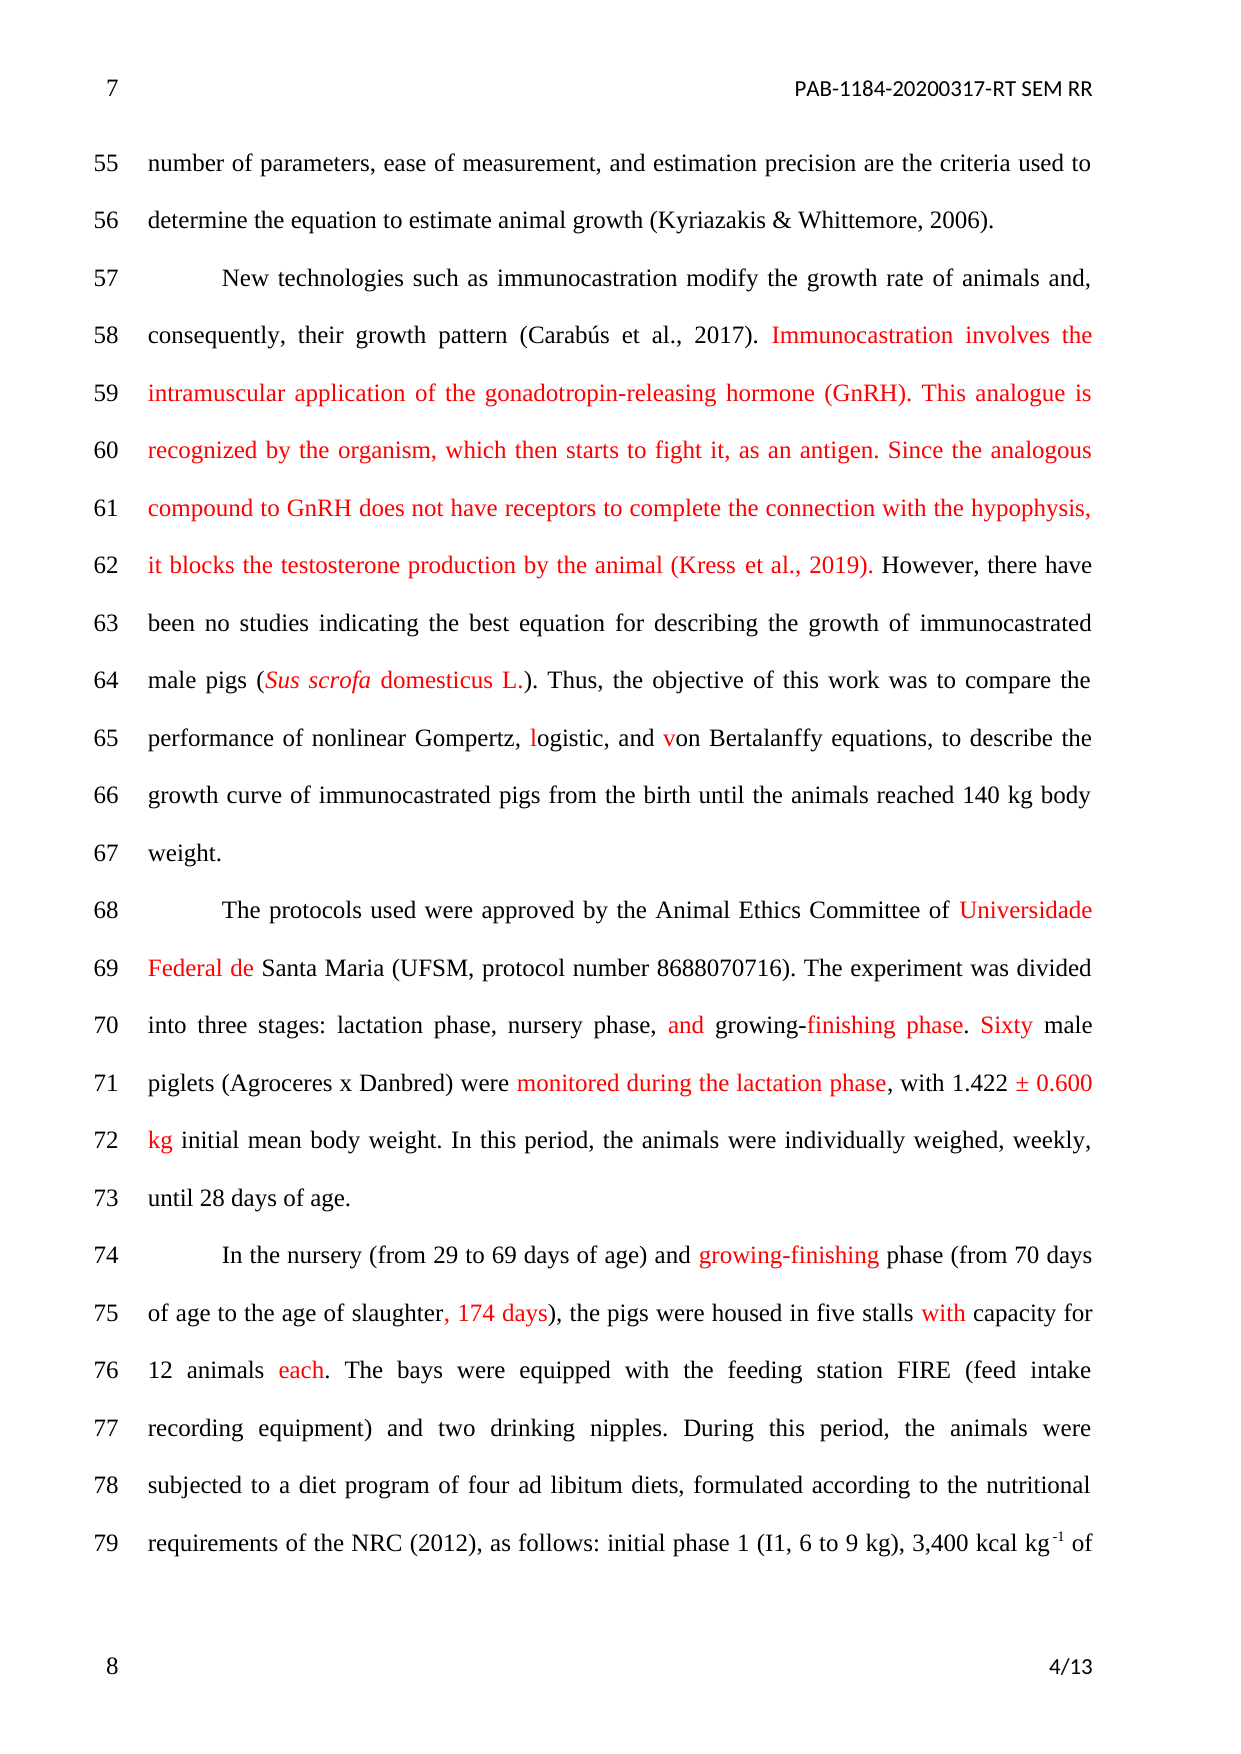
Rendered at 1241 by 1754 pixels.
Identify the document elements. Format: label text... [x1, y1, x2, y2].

text New technologies such as immunocastration modify the growth rate of animals and, consequently, their growth pattern (Carabús et al., 2017). Immunocastration involves the intramuscular application of the gonadotropin-releasing hormone (GnRH). This analogue is recognized by the organism, which then starts to fight it, as an antigen. Since the analogous compound to GnRH does not have receptors to complete the connection with the hypophysis, it blocks the testosterone production by the animal (Kress et al., 2019). However, there have been no studies indicating the best equation for describing the growth of immunocastrated male pigs (Sus scrofa domesticus L.). Thus, the objective of this work was to compare the performance of nonlinear Gompertz, logistic, and von Bertalanffy equations, to describe the growth curve of immunocastrated pigs from the birth until the animals reached 140 kg body weight. [148, 263, 1092, 866]
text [148, 148, 1092, 234]
text The protocols used were approved by the Animal Ethics Committee of Universidade Federal de Santa Maria (UFSM, protocol number 8688070716). The experiment was divided into three stages: lactation phase, nursery phase, and growing-finishing phase. Sixty male piglets (Agroceres x Danbred) were monitored during the lactation phase, with 1.422 ± 0.600 kg initial mean body weight. In this period, the animals were individually weighed, weekly, until 28 days of age. [148, 895, 1092, 1211]
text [148, 1240, 1092, 1556]
